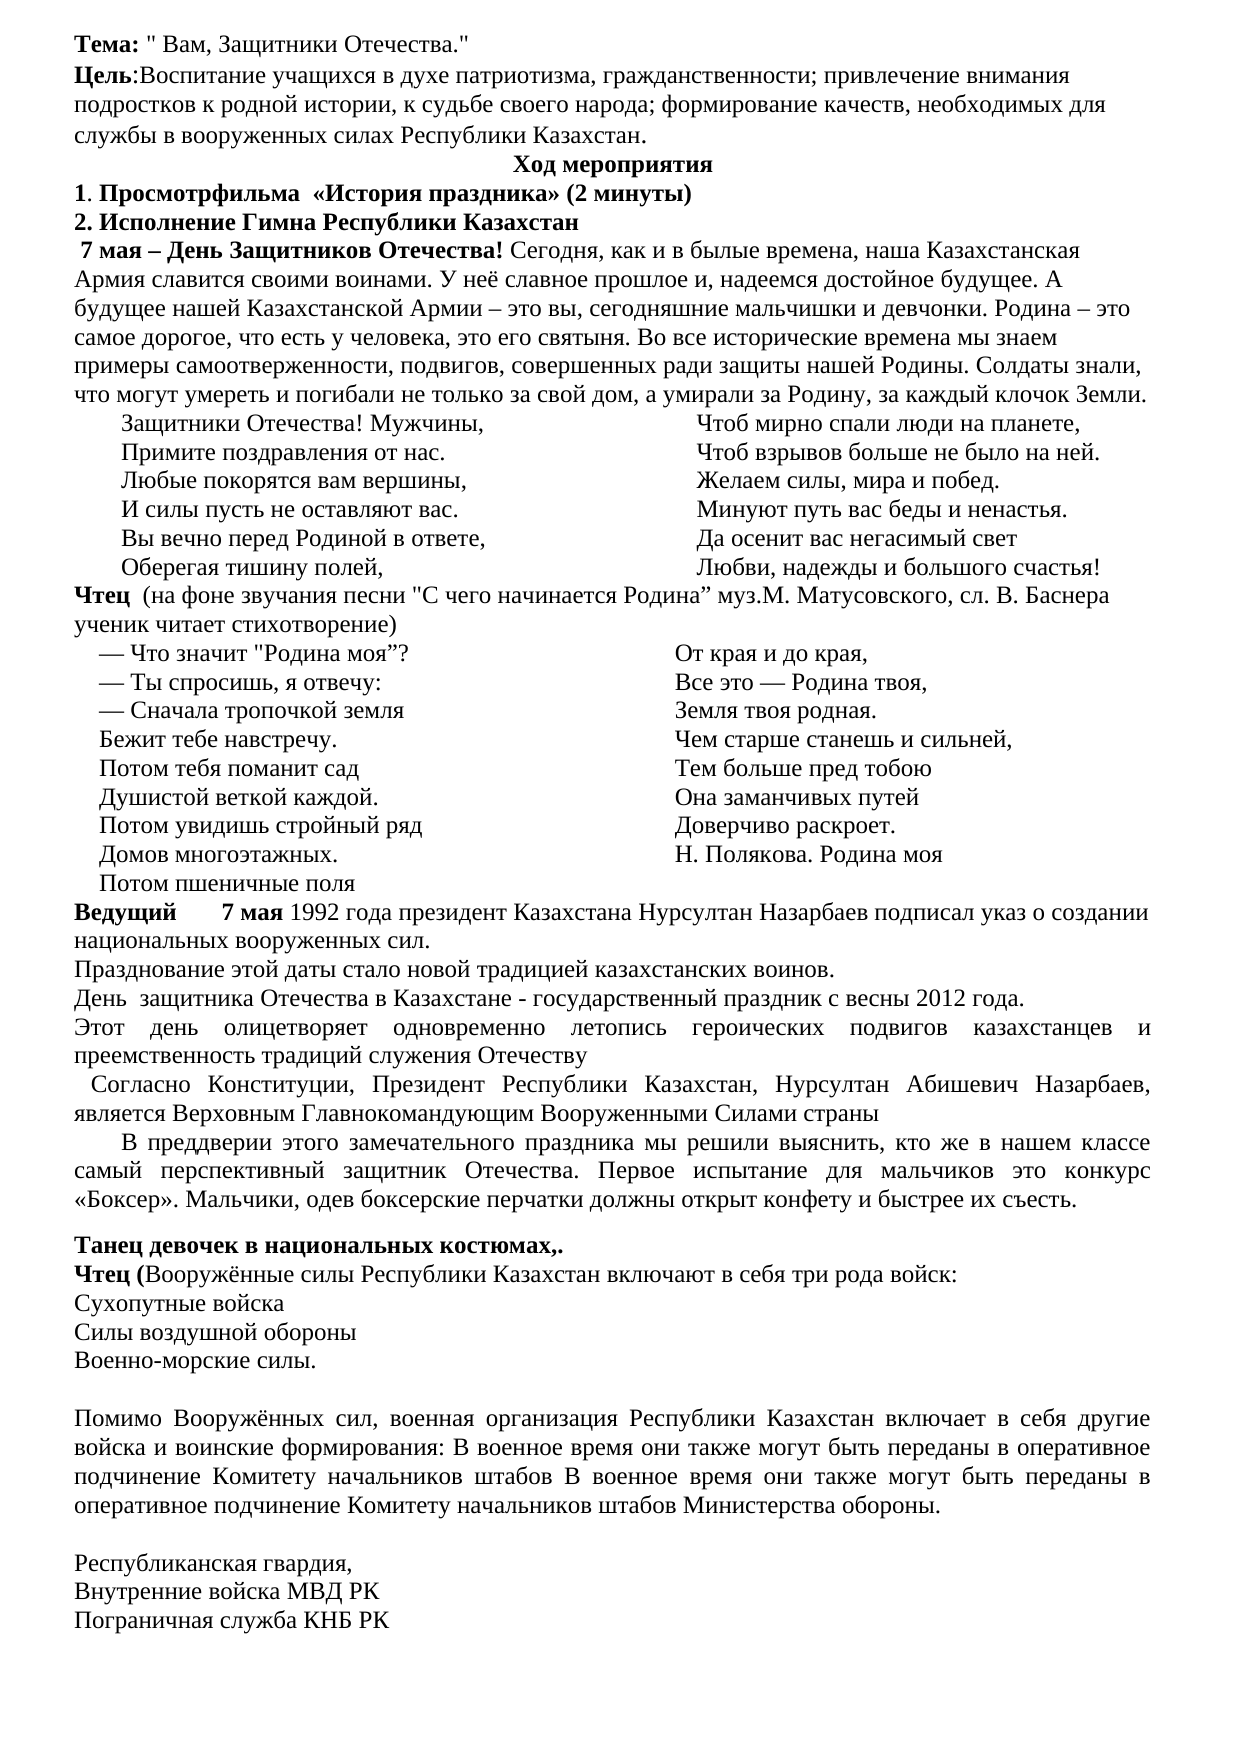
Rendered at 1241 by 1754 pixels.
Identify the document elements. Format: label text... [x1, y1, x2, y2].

text — Что значит "Родина моя”? [74, 638, 576, 667]
text Желаем силы, мира и побед. [649, 466, 1152, 494]
text Н. Полякова. Родина моя [649, 839, 1152, 868]
text Вы вечно перед Родиной в ответе, [74, 523, 576, 552]
text Потом пшеничные поля [74, 868, 576, 897]
text 1.​ Просмотрфильма «История праздника» (2 минуты) [74, 178, 1152, 207]
text Чем старше станешь и сильней, [649, 724, 1152, 753]
text Она заманчивых путей [649, 782, 1152, 811]
text Минуют путь вас беды и ненастья. [649, 494, 1152, 523]
text Потом тебя поманит сад [74, 753, 576, 782]
text Помимо Вооружённых сил, военная организация Республики Казахстан включает в себя другие войска и воинские формирования: В военное время они также могут быть переданы в оперативное подчинение Комитету начальников штабов В военное время они также могут быть переданы в оперативное подчинение Комитету начальников штабов Министерства обороны. [74, 1403, 1152, 1518]
text Танец девочек в национальных костюмах,. [74, 1213, 1152, 1259]
text Цель:Воспитание учащихся в духе патриотизма, гражданственности; привлечение внимания подростков к родной истории, к судьбе своего народа; формирование качеств, необходимых для службы в вооруженных силах Республики Казахстан. [74, 58, 1152, 149]
text Празднование этой даты стало новой традицией казахстанских воинов. [74, 954, 1152, 983]
text Чтоб мирно спали люди на планете, [649, 408, 1152, 437]
text Этот день олицетворяет одновременно летопись героических подвигов казахстанцев и преемственность традиций служения Отечеству [74, 1012, 1152, 1069]
text От края и до края, [649, 638, 1152, 667]
text Оберегая тишину полей, [74, 552, 576, 581]
text Чтец (на фоне звучания песни "С чего начинается Родина” муз.М. Матусовского, сл. В. Баснера ученик читает стихотворение) [74, 581, 1152, 638]
text Защитники Отечества! Мужчины, [74, 408, 576, 437]
text Доверчиво раскроет. [649, 811, 1152, 839]
text Потом увидишь стройный ряд [74, 811, 576, 839]
text — Ты спросишь, я отвечу: [74, 667, 576, 696]
text Ведущий 7 мая 1992 года президент Казахстана Нурсултан Назарбаев подписал указ о создании национальных вооруженных сил. [74, 897, 1152, 954]
text Тем больше пред тобою [649, 753, 1152, 782]
text 7 мая – День Защитников Отечества! Сегодня, как и в былые времена, наша Казахстанская Армия славится своими воинами. У неё славное прошлое и, надеемся достойное будущее. А будущее нашей Казахстанской Армии – это вы, сегодняшние мальчишки и девчонки. Родина – это самое дорогое, что есть у человека, это его святыня. Во все исторические времена мы знаем примеры самоотверженности, подвигов, совершенных ради защиты нашей Родины. Солдаты знали, что могут умереть и погибали не только за свой дом, а умирали за Родину, за каждый клочок Земли. [74, 236, 1152, 408]
text Тема: " Вам, Защитники Отечества." [74, 29, 1152, 58]
text Земля твоя родная. [649, 696, 1152, 724]
text Согласно Конституции, Президент Республики Казахстан, Нурсултан Абишевич Назарбаев, является Верховным Главнокомандующим Вооруженными Силами страны [74, 1069, 1152, 1127]
text Ход мероприятия [74, 149, 1152, 178]
text День защитника Отечества в Казахстане - государственный праздник с весны 2012 года. [74, 983, 1152, 1012]
text Да осенит вас негасимый свет [649, 523, 1152, 552]
text И силы пусть не оставляют вас. [74, 494, 576, 523]
text Чтец (Вооружённые силы Республики Казахстан включают в себя три рода войск: Сухопутные войска Силы воздушной обороны Военно-морские силы. [74, 1259, 1152, 1374]
text В преддверии этого замечательного праздника мы решили выяснить, кто же в нашем классе самый перспективный защитник Отечества. Первое испытание для мальчиков это конкурс «Боксер». Мальчики, одев боксерские перчатки должны открыт конфету и быстрее их съесть. [74, 1127, 1152, 1213]
text Любые покорятся вам вершины, [74, 466, 576, 494]
text 2. Исполнение Гимна Республики Казахстан [74, 207, 1152, 236]
text Любви, надежды и большого счастья! [649, 552, 1152, 581]
text Чтоб взрывов больше не было на ней. [649, 437, 1152, 466]
text Все это — Родина твоя, [649, 667, 1152, 696]
text Душистой веткой каждой. [74, 782, 576, 811]
text — Сначала тропочкой земля [74, 696, 576, 724]
text Домов многоэтажных. [74, 839, 576, 868]
text Примите поздравления от нас. [74, 437, 576, 466]
text Бежит тебе навстречу. [74, 724, 576, 753]
text Республиканская гвардия, Внутренние войска МВД РК Пограничная служба КНБ РК [74, 1548, 1152, 1634]
